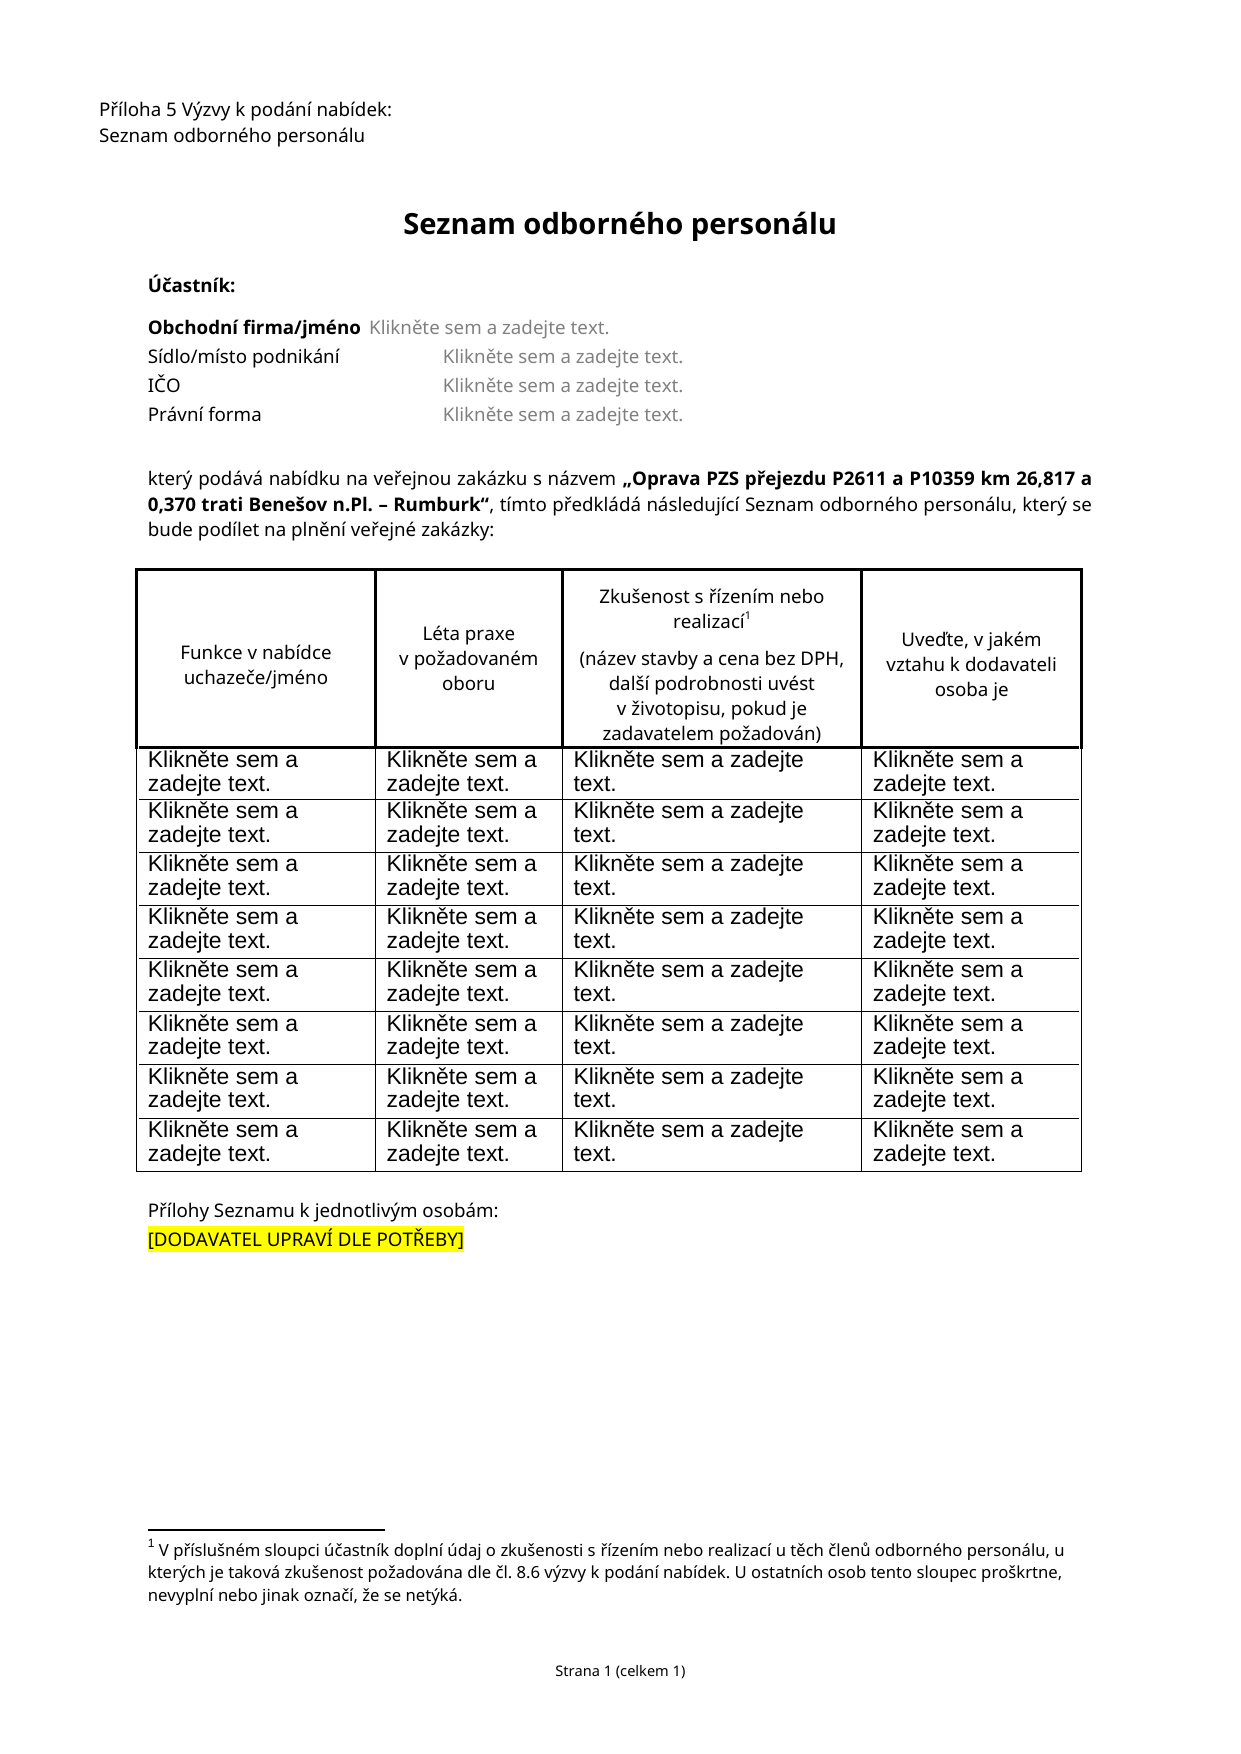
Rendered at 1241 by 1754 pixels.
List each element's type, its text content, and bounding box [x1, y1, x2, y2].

table_header Zkušenost s řízením nebo realizací (název stavby a cena bez DPH, další podrobnosti uvést v životopisu, pokud je zadavatelem požadován) [564, 571, 860, 746]
table_header Funkce v nabídce uchazeče/jméno [138, 571, 374, 746]
text který podává nabídku na veřejnou zakázku s názvem „Oprava PZS přejezdu P2611 a P10359 km 26,817 a 0,370 trati Benešov n.Pl. – Rumburk“, tímto předkládá následující Seznam odborného personálu, který se bude podílet na plnění veřejné zakázky: [148, 465, 1093, 542]
text [DODAVATEL UPRAVÍ DLE POTŘEBY] [148, 1223, 1092, 1252]
title Seznam odborného personálu [148, 203, 1093, 243]
text Sídlo/místo podnikání [148, 340, 1093, 369]
text Přílohy Seznamu k jednotlivým osobám: [148, 1197, 1093, 1223]
text Obchodní firma/jméno [148, 311, 1093, 340]
text IČO [148, 369, 1093, 398]
text Právní forma [148, 398, 1093, 427]
table_header Uveďte, v jakém vztahu k dodavateli osoba je [863, 571, 1080, 746]
table_header Léta praxe v požadovaném oboru [377, 571, 561, 746]
text Účastník: [148, 268, 1093, 299]
